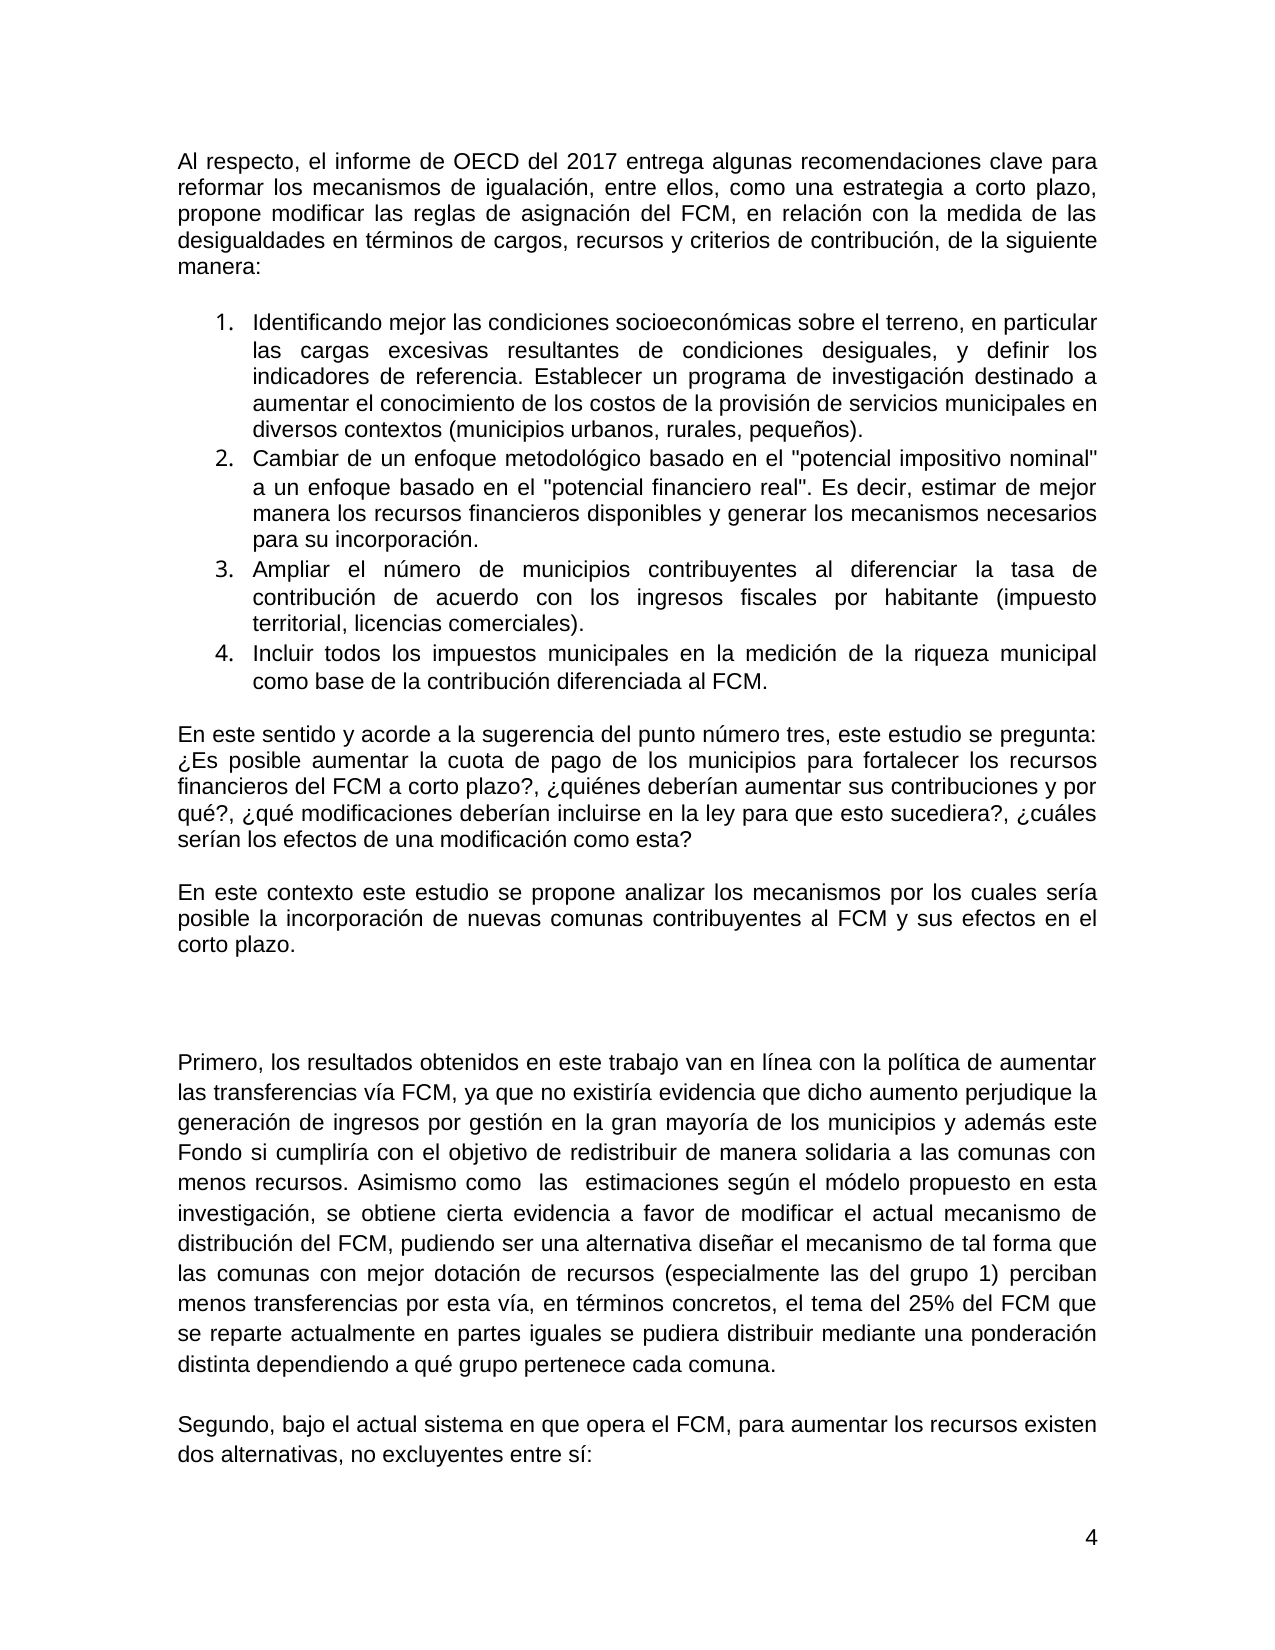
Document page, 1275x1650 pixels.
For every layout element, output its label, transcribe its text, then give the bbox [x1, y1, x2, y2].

text En este contexto este estudio se propone analizar los mecanismos por los cuales sería posible la incorporación de nuevas comunas contribuyentes al FCM y sus efectos en el corto plazo. [177, 879, 1098, 958]
list Ampliar el número de municipios contribuyentes al diferenciar la tasa de contribución de acuerdo con los ingresos fiscales por habitante (impuesto territorial, licencias comerciales). [215, 553, 1098, 637]
text En este sentido y acorde a la sugerencia del punto número tres, este estudio se pregunta: ¿Es posible aumentar la cuota de pago de los municipios para fortalecer los recursos financieros del FCM a corto plazo?, ¿quiénes deberían aumentar sus contribuciones y por qué?, ¿qué modificaciones deberían incluirse en la ley para que esto sucediera?, ¿cuáles serían los efectos de una modificación como esta? [177, 721, 1098, 852]
list Incluir todos los impuestos municipales en la medición de la riqueza municipal como base de la contribución diferenciada al FCM. [215, 637, 1098, 694]
list Identificando mejor las condiciones socioeconómicas sobre el terreno, en particular las cargas excesivas resultantes de condiciones desiguales, y definir los indicadores de referencia. Establecer un programa de investigación destinado a aumentar el conocimiento de los costos de la provisión de servicios municipales en diversos contextos (municipios urbanos, rurales, pequeños). [215, 306, 1098, 442]
text Primero, los resultados obtenidos en este trabajo van en línea con la política de aumentar las transferencias vía FCM, ya que no existiría evidencia que dicho aumento perjudique la generación de ingresos por gestión en la gran mayoría de los municipios y además este Fondo si cumpliría con el objetivo de redistribuir de manera solidaria a las comunas con menos recursos. Asimismo como las estimaciones según el módelo propuesto en esta investigación, se obtiene cierta evidencia a favor de modificar el actual mecanismo de distribución del FCM, pudiendo ser una alternativa diseñar el mecanismo de tal forma que las comunas con mejor dotación de recursos (especialmente las del grupo 1) perciban menos transferencias por esta vía, en términos concretos, el tema del 25% del FCM que se reparte actualmente en partes iguales se pudiera distribuir mediante una ponderación distinta dependiendo a qué grupo pertenece cada comuna. [177, 1048, 1098, 1377]
list Cambiar de un enfoque metodológico basado en el "potencial impositivo nominal" a un enfoque basado en el "potencial financiero real". Es decir, estimar de mejor manera los recursos financieros disponibles y generar los mecanismos necesarios para su incorporación. [215, 442, 1098, 553]
text Al respecto, el informe de OECD del 2017 entrega algunas recomendaciones clave para reformar los mecanismos de igualación, entre ellos, como una estrategia a corto plazo, propone modificar las reglas de asignación del FCM, en relación con la medida de las desigualdades en términos de cargos, recursos y criterios de contribución, de la siguiente manera: [177, 148, 1098, 279]
text Segundo, bajo el actual sistema en que opera el FCM, para aumentar los recursos existen dos alternativas, no excluyentes entre sí: [177, 1411, 1098, 1467]
